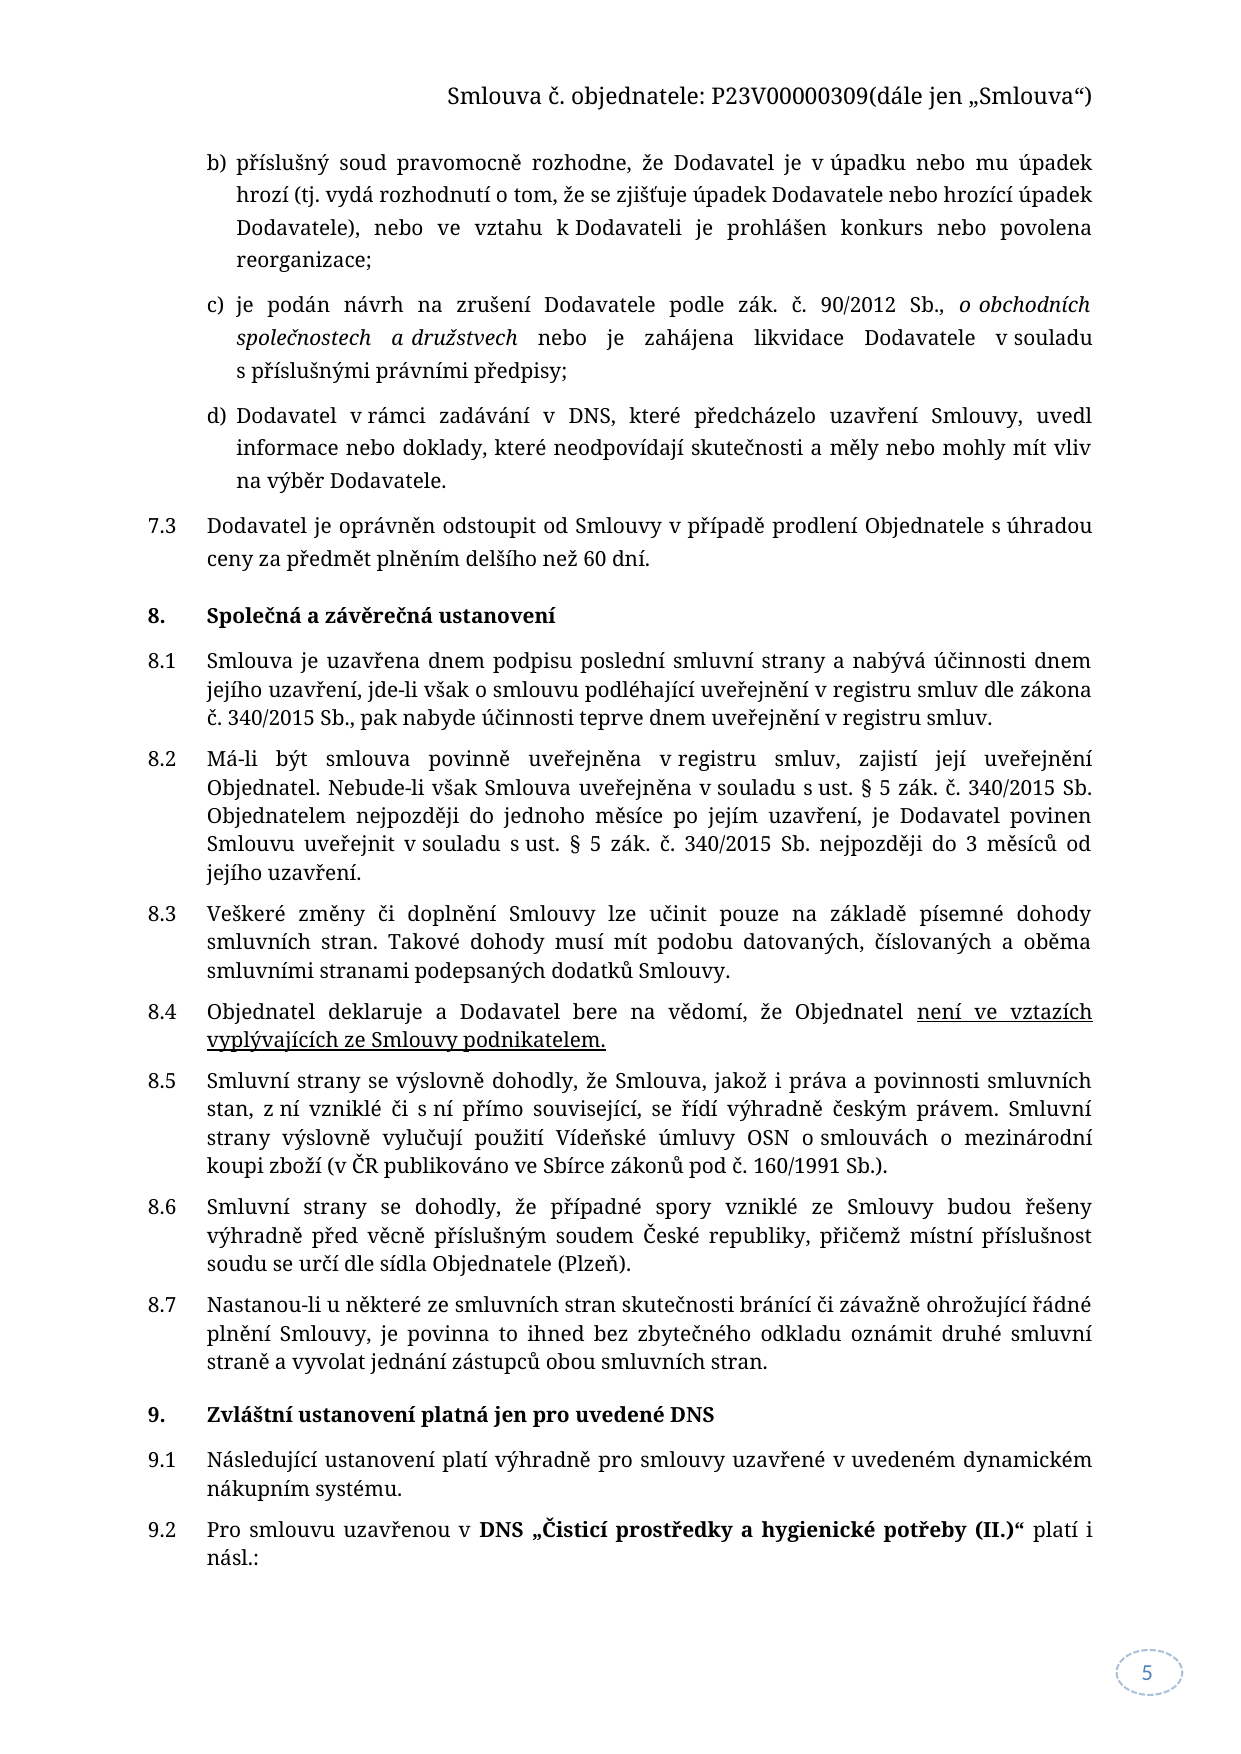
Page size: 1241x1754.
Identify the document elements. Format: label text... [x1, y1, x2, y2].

list Smluvní strany se dohodly, že případné spory vzniklé ze Smlouvy budou řešeny výhradně před věcně příslušným soudem České republiky, přičemž místní příslušnost soudu se určí dle sídla Objednatele (Plzeň). [148, 1192, 1093, 1278]
list Společná a závěrečná ustanovení [148, 601, 1093, 630]
list Nastanou-li u některé ze smluvních stran skutečnosti bránící či závažně ohrožující řádné plnění Smlouvy, je povinna to ihned bez zbytečného odkladu oznámit druhé smluvní straně a vyvolat jednání zástupců obou smluvních stran. [148, 1290, 1093, 1376]
list Smluvní strany se výslovně dohodly, že Smlouva, jakož i práva a povinnosti smluvních stan, z ní vzniklé či s ní přímo související, se řídí výhradně českým právem. Smluvní strany výslovně vylučují použití Vídeňské úmluvy OSN o smlouvách o mezinárodní koupi zboží (v ČR publikováno ve Sbírce zákonů pod č. 160/1991 Sb.). [148, 1066, 1093, 1180]
list Smlouva je uzavřena dnem podpisu poslední smluvní strany a nabývá účinnosti dnem jejího uzavření, jde-li však o smlouvu podléhající uveřejnění v registru smluv dle zákona č. 340/2015 Sb., pak nabyde účinnosti teprve dnem uveřejnění v registru smluv. [148, 646, 1093, 732]
list Objednatel deklaruje a Dodavatel bere na vědomí, že Objednatel není ve vztazích vyplývajících ze Smlouvy podnikatelem. [148, 997, 1093, 1054]
list Dodavatel je oprávněn odstoupit od Smlouvy v případě prodlení Objednatele s úhradou ceny za předmět plněním delšího než 60 dní. [148, 511, 1093, 572]
list Má-li být smlouva povinně uveřejněna v registru smluv, zajistí její uveřejnění Objednatel. Nebude-li však Smlouva uveřejněna v souladu s ust. § 5 zák. č. 340/2015 Sb. Objednatelem nejpozději do jednoho měsíce po jejím uzavření, je Dodavatel povinen Smlouvu uveřejnit v souladu s ust. § 5 zák. č. 340/2015 Sb. nejpozději do 3 měsíců od jejího uzavření. [148, 744, 1093, 886]
list Veškeré změny či doplnění Smlouvy lze učinit pouze na základě písemné dohody smluvních stran. Takové dohody musí mít podobu datovaných, číslovaných a oběma smluvními stranami podepsaných dodatků Smlouvy. [148, 899, 1093, 984]
list Pro smlouvu uzavřenou v DNS „Čisticí prostředky a hygienické potřeby (II.)“ platí i násl.: [148, 1515, 1093, 1572]
list Následující ustanovení platí výhradně pro smlouvy uzavřené v uvedeném dynamickém nákupním systému. [148, 1446, 1093, 1502]
list příslušný soud pravomocně rozhodne, že Dodavatel je v úpadku nebo mu úpadek hrozí (tj. vydá rozhodnutí o tom, že se zjišťuje úpadek Dodavatele nebo hrozící úpadek Dodavatele), nebo ve vztahu k Dodavateli je prohlášen konkurs nebo povolena reorganizace; [207, 148, 1093, 274]
list Dodavatel v rámci zadávání v DNS, které předcházelo uzavření Smlouvy, uvedl informace nebo doklady, které neodpovídají skutečnosti a měly nebo mohly mít vliv na výběr Dodavatele. [207, 401, 1093, 494]
list Zvláštní ustanovení platná jen pro uvedené DNS [148, 1401, 1093, 1429]
list je podán návrh na zrušení Dodavatele podle zák. č. 90/2012 Sb., o obchodních společnostech a družstvech nebo je zahájena likvidace Dodavatele v souladu s příslušnými právními předpisy; [207, 291, 1093, 384]
